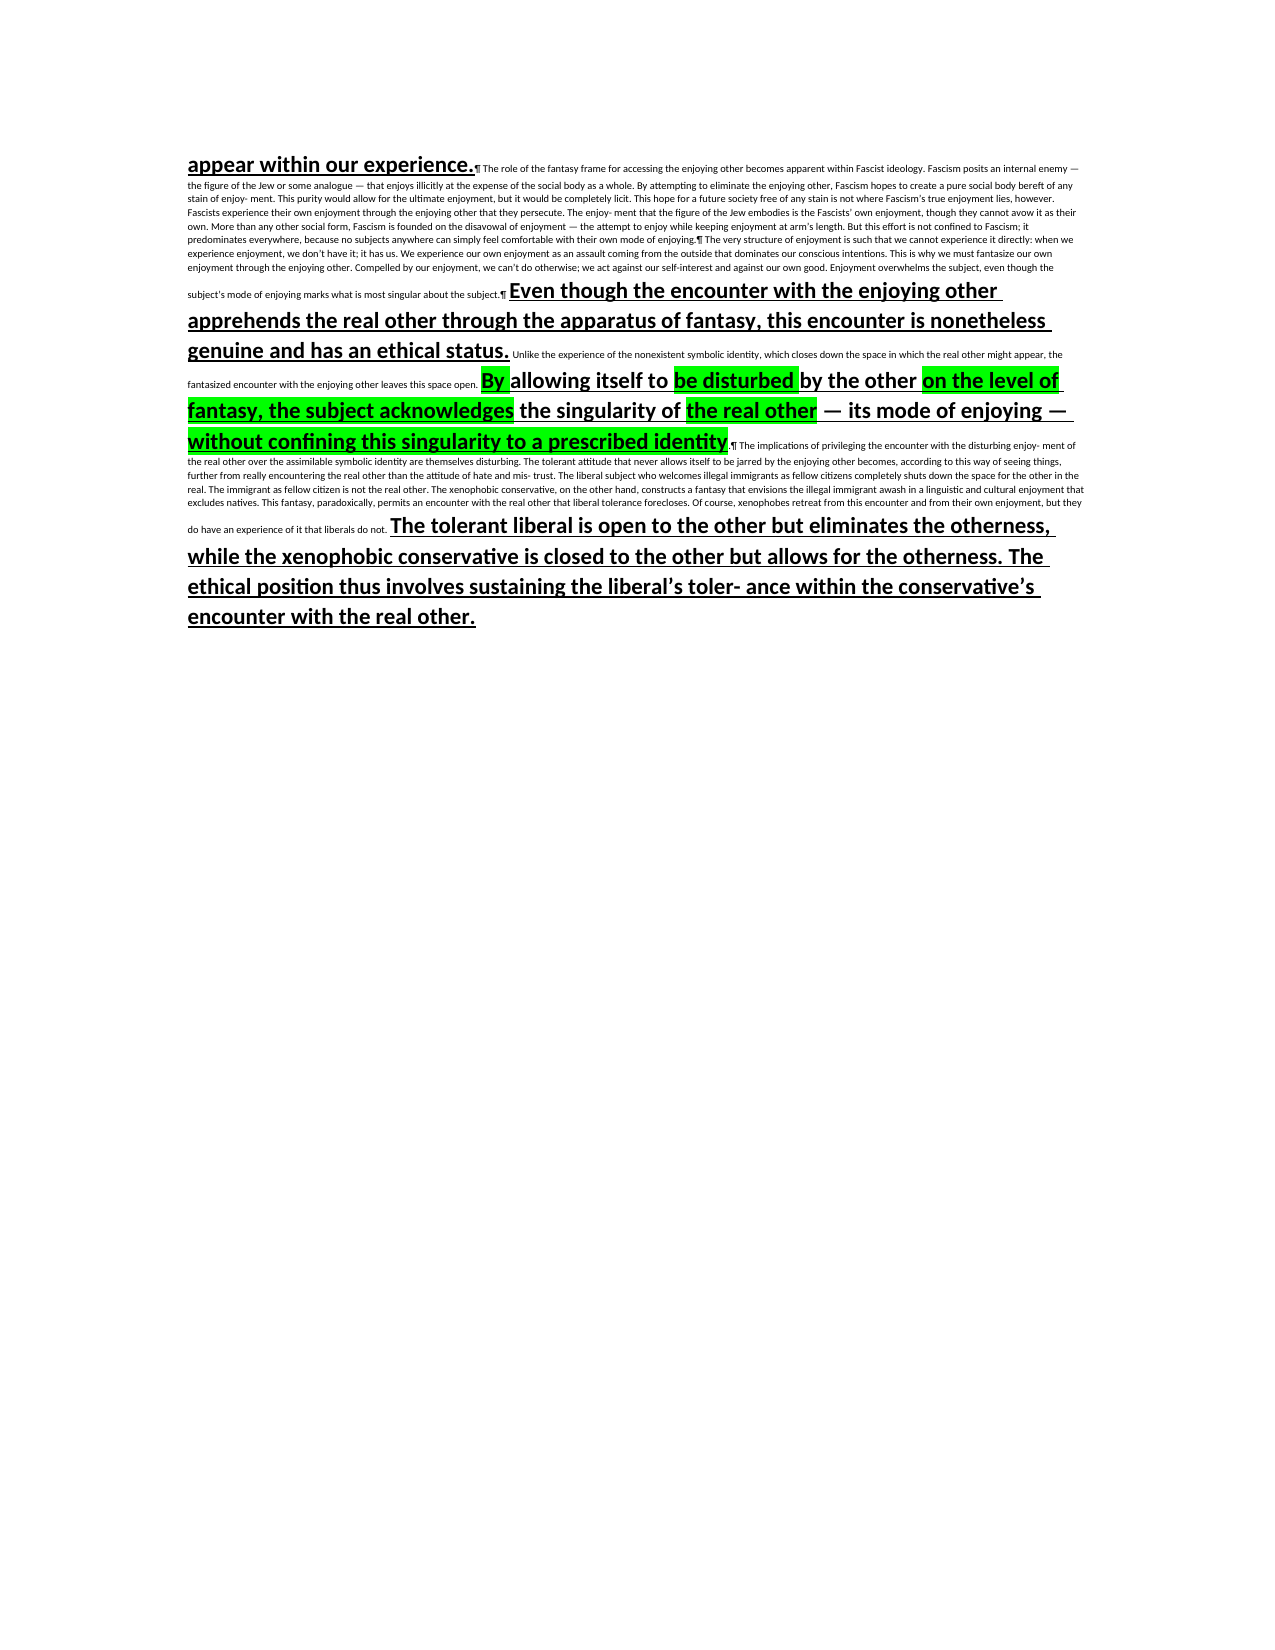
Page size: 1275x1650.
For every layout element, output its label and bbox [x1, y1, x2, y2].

text [187, 150, 1087, 630]
